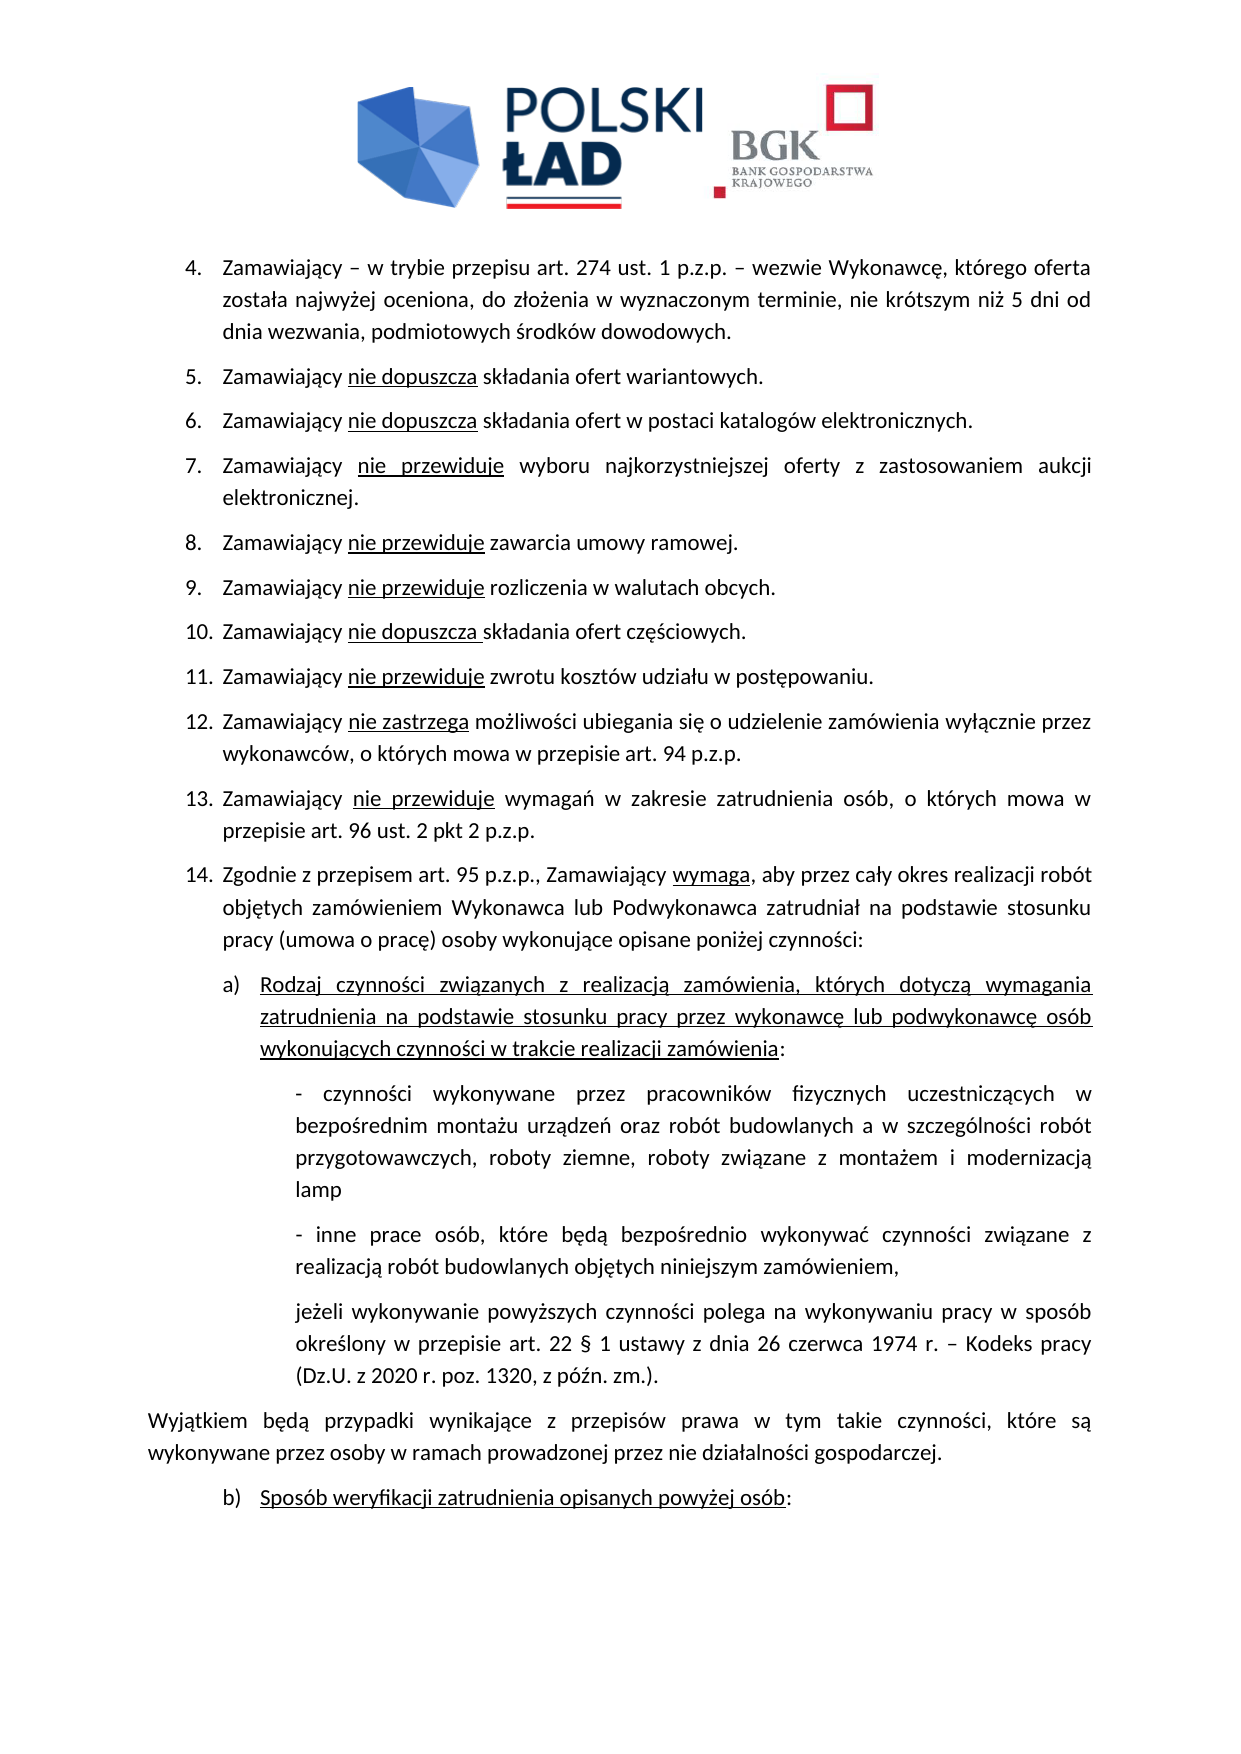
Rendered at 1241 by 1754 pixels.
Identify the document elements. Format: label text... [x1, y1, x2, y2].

picture [357, 87, 702, 209]
list Zamawiający nie przewiduje zawarcia umowy ramowej. [185, 528, 1093, 556]
list Sposób weryfikacji zatrudnienia opisanych powyżej osób: [222, 1483, 1093, 1511]
list Zamawiający nie dopuszcza składania ofert w postaci katalogów elektronicznych. [185, 407, 1093, 434]
list Zamawiający nie przewiduje wyboru najkorzystniejszej oferty z zastosowaniem aukcji elektronicznej. [185, 451, 1093, 511]
text Wyjątkiem będą przypadki wynikające z przepisów prawa w tym takie czynności, które są wykonywane przez osoby w ramach prowadzonej przez nie działalności gospodarczej. [148, 1406, 1093, 1466]
list Zgodnie z przepisem art. 95 p.z.p., Zamawiający wymaga, aby przez cały okres realizacji robót objętych zamówieniem Wykonawca lub Podwykonawca zatrudniał na podstawie stosunku pracy (umowa o pracę) osoby wykonujące opisane poniżej czynności: [185, 861, 1093, 953]
list Rodzaj czynności związanych z realizacją zamówienia, których dotyczą wymagania zatrudnienia na podstawie stosunku pracy przez wykonawcę lub podwykonawcę osób wykonujących czynności w trakcie realizacji zamówienia: [222, 970, 1093, 1062]
text - inne prace osób, które będą bezpośrednio wykonywać czynności związane z realizacją robót budowlanych objętych niniejszym zamówieniem, [295, 1220, 1093, 1280]
list Zamawiający nie przewiduje zwrotu kosztów udziału w postępowaniu. [185, 662, 1093, 690]
list Zamawiający nie dopuszcza składania ofert częściowych. [185, 617, 1093, 646]
text jeżeli wykonywanie powyższych czynności polega na wykonywaniu pracy w sposób określony w przepisie art. 22 § 1 ustawy z dnia 26 czerwca 1974 r. – Kodeks pracy (Dz.U. z 2020 r. poz. 1320, z późn. zm.). [295, 1297, 1093, 1389]
list Zamawiający – w trybie przepisu art. 274 ust. 1 p.z.p. – wezwie Wykonawcę, którego oferta została najwyżej oceniona, do złożenia w wyznaczonym terminie, nie krótszym niż 5 dni od dnia wezwania, podmiotowych środków dowodowych. [185, 253, 1093, 345]
list Zamawiający nie przewiduje rozliczenia w walutach obcych. [185, 573, 1093, 601]
text - czynności wykonywane przez pracowników fizycznych uczestniczących w bezpośrednim montażu urządzeń oraz robót budowlanych a w szczególności robót przygotowawczych, roboty ziemne, roboty związane z montażem i modernizacją lamp [295, 1079, 1093, 1203]
list Zamawiający nie dopuszcza składania ofert wariantowych. [185, 362, 1093, 390]
list Zamawiający nie przewiduje wymagań w zakresie zatrudnienia osób, o których mowa w przepisie art. 96 ust. 2 pkt 2 p.z.p. [185, 784, 1093, 844]
list Zamawiający nie zastrzega możliwości ubiegania się o udzielenie zamówienia wyłącznie przez wykonawców, o których mowa w przepisie art. 94 p.z.p. [185, 707, 1093, 767]
